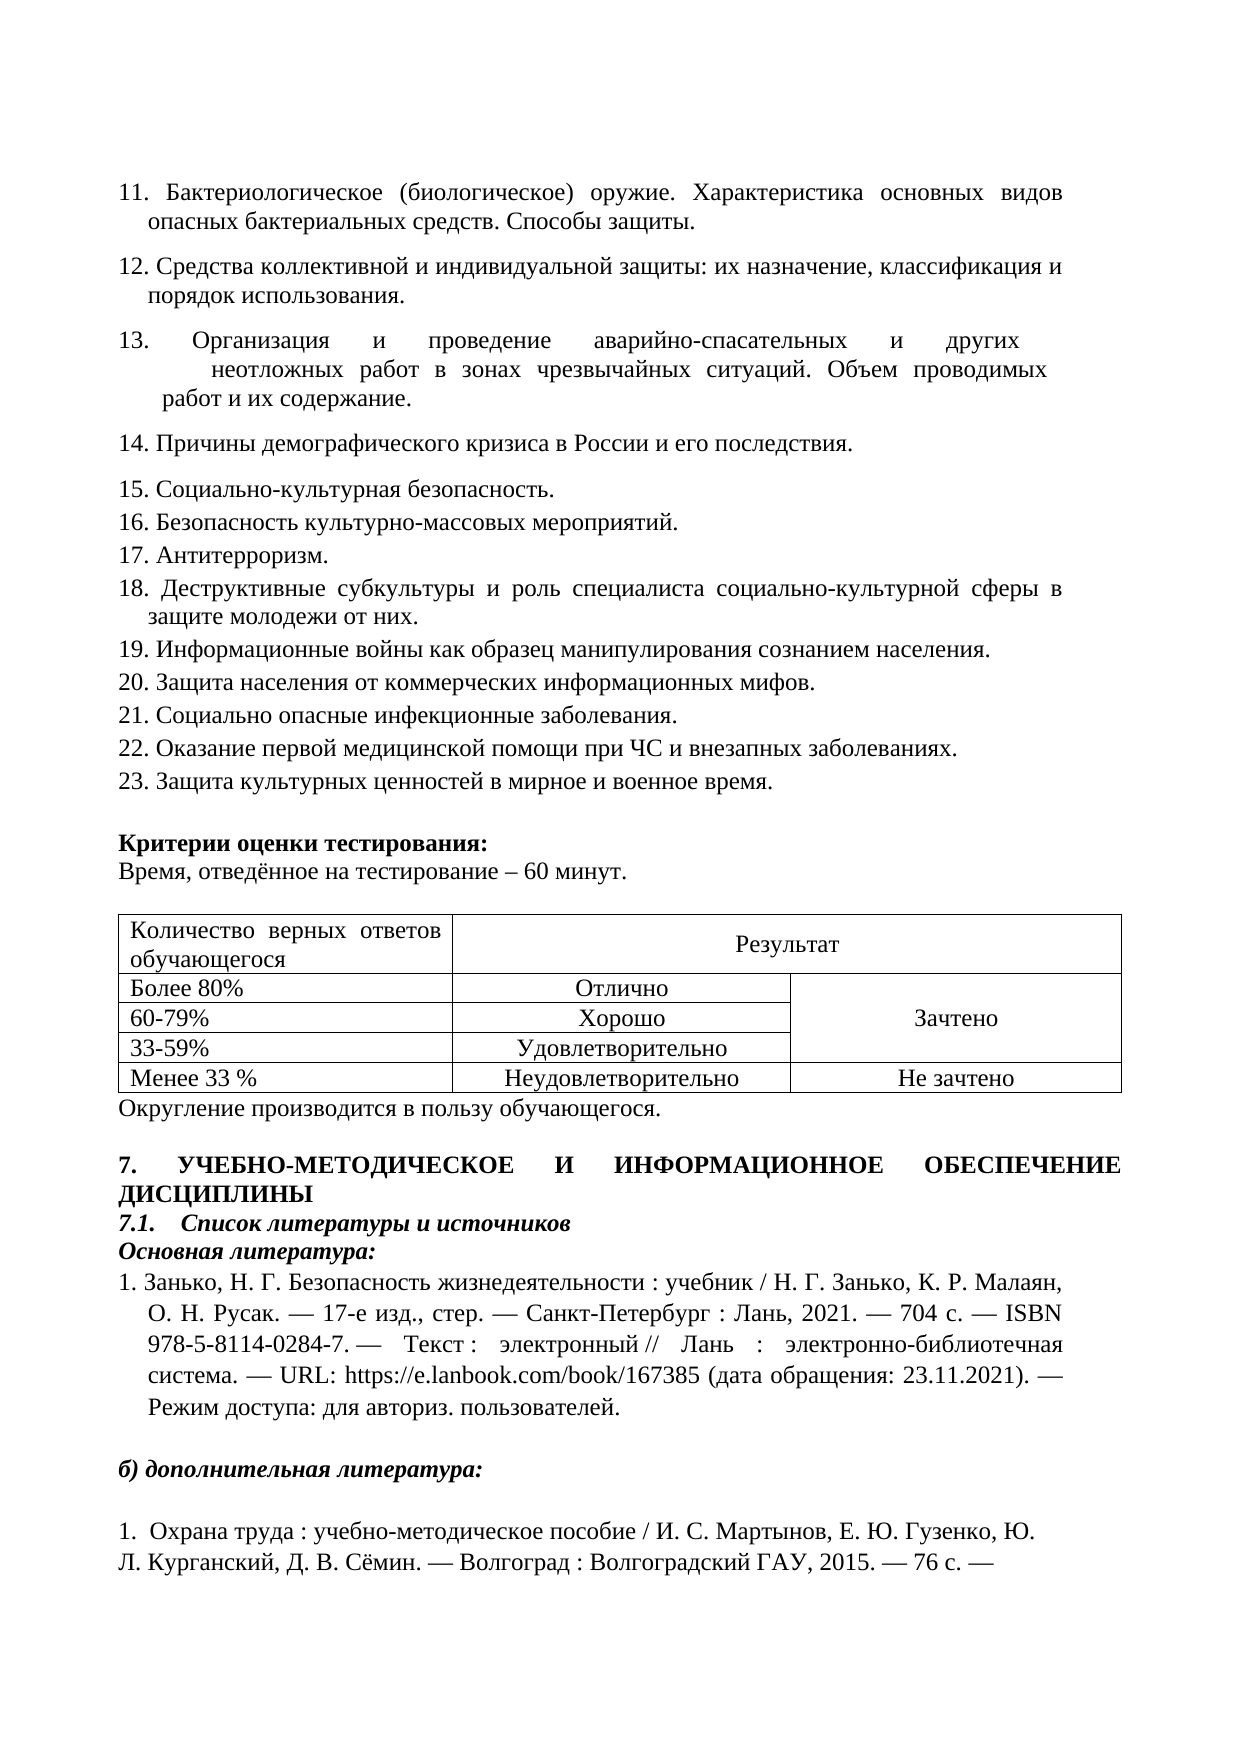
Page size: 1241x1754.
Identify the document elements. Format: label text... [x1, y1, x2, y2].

table_cell Зачтено [791, 974, 1121, 1062]
table_header Количество верных ответов обучающегося [119, 915, 452, 972]
text Время, отведённое на тестирование – 60 минут. [118, 856, 1122, 885]
table_cell 60-79% [119, 1003, 452, 1032]
table_cell Отлично [453, 974, 790, 1002]
text 12. Средства коллективной и индивидуальной защиты: их назначение, классификация и порядок использования. [118, 251, 1063, 309]
table_cell Неудовлетворительно [453, 1063, 790, 1092]
text 16. Безопасность культурно-массовых мероприятий. [118, 507, 1063, 536]
text 14. Причины демографического кризиса в России и его последствия. [118, 428, 1063, 457]
text 7. УЧЕБНО-МЕТОДИЧЕСКОЕ И ИНФОРМАЦИОННОЕ ОБЕСПЕЧЕНИЕ ДИСЦИПЛИНЫ [118, 1150, 1122, 1208]
text 23. Защита культурных ценностей в мирное и военное время. [118, 766, 1063, 795]
text Критерии оценки тестирования: [118, 828, 1122, 856]
table_cell Хорошо [453, 1003, 790, 1032]
text б) дополнительная литература: [118, 1454, 1122, 1482]
text Основная литература: [118, 1236, 1122, 1265]
text Округление производится в пользу обучающегося. [118, 1093, 1122, 1121]
table_cell Менее 33 % [119, 1063, 452, 1092]
table_cell Удовлетворительно [453, 1033, 790, 1062]
text 20. Защита населения от коммерческих информационных мифов. [118, 667, 1063, 696]
text 22. Оказание первой медицинской помощи при ЧС и внезапных заболеваниях. [118, 733, 1063, 762]
table_header Результат [453, 915, 1121, 972]
table_cell Более 80% [119, 974, 452, 1002]
text 15. Социально-культурная безопасность. [118, 474, 1063, 503]
text 17. Антитерроризм. [118, 540, 1063, 568]
text 21. Социально опасные инфекционные заболевания. [118, 700, 1063, 729]
text 19. Информационные войны как образец манипулирования сознанием населения. [118, 634, 1063, 663]
text 13. Организация и проведение аварийно-спасательных и других неотложных работ в зонах чрезвычайных ситуаций. Объем проводимых работ и их содержание. [118, 326, 1063, 412]
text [118, 1516, 1063, 1576]
text 18. Деструктивные субкультуры и роль специалиста социально-культурной сферы в защите молодежи от них. [118, 573, 1063, 630]
table_cell 33-59% [119, 1033, 452, 1062]
text 7.1. Список литературы и источников [118, 1208, 1122, 1236]
text 11. Бактериологическое (биологическое) оружие. Характеристика основных видов опасных бактериальных средств. Способы защиты. [118, 177, 1063, 235]
text 1. Занько, Н. Г. Безопасность жизнедеятельности : учебник / Н. Г. Занько, К. Р. Малаян, О. Н. Русак. — 17-е изд., стер. — Санкт-Петербург : Лань, 2021. — 704 с. — ISBN 978-5-8114-0284-7. — Текст : электронный // Лань : электронно-библиотечная система. — URL: https://e.lanbook.com/book/167385 (дата обращения: 23.11.2021). — Режим доступа: для авториз. пользователей. [118, 1267, 1063, 1420]
table_cell Не зачтено [791, 1063, 1121, 1092]
